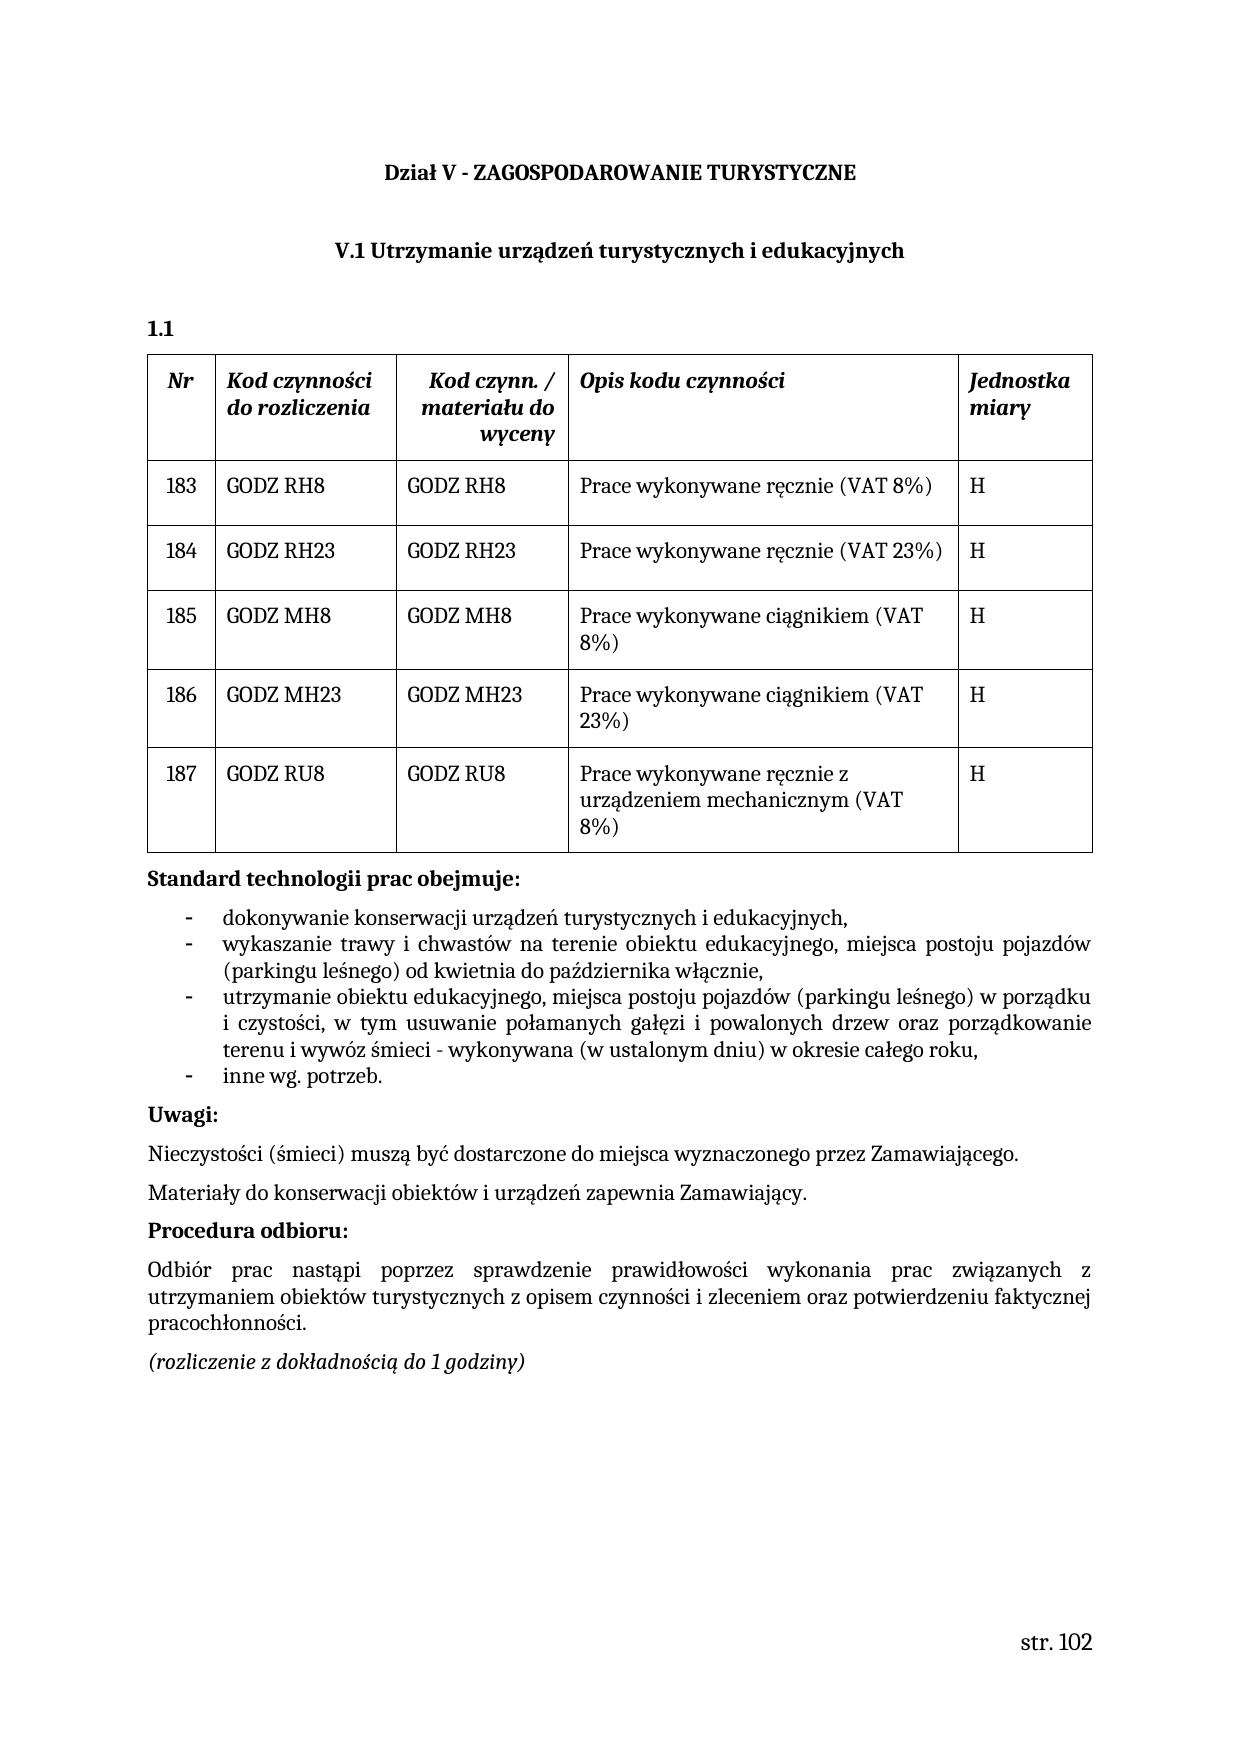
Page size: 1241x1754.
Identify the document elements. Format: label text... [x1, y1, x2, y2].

text Dział V - ZAGOSPODAROWANIE TURYSTYCZNE [148, 160, 1093, 186]
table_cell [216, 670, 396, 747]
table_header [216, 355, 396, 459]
text V.1 Utrzymanie urządzeń turystycznych i edukacyjnych [148, 238, 1093, 264]
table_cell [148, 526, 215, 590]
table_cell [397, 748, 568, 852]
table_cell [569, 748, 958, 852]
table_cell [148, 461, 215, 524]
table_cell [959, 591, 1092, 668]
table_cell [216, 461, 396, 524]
list dokonywanie konserwacji urządzeń turystycznych i edukacyjnych, [185, 905, 1093, 931]
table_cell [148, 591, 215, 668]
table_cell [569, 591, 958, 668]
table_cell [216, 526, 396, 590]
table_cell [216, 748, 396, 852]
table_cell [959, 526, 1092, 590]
text 1.1 [148, 316, 1093, 342]
text Odbiór prac nastąpi poprzez sprawdzenie prawidłowości wykonania prac związanych z utrzymaniem obiektów turystycznych z opisem czynności i zleceniem oraz potwierdzeniu faktycznej pracochłonności. [148, 1257, 1093, 1336]
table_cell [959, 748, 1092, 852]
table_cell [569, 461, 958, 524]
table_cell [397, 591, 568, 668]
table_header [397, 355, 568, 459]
text Standard technologii prac obejmuje: [148, 866, 1093, 892]
text (rozliczenie z dokładnością do 1 godziny) [148, 1349, 1093, 1375]
text Procedura odbioru: [148, 1218, 1093, 1244]
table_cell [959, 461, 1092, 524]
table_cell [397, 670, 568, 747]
text Uwagi: [148, 1102, 1093, 1128]
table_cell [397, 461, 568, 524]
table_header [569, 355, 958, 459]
text Materiały do konserwacji obiektów i urządzeń zapewnia Zamawiający. [148, 1179, 1093, 1206]
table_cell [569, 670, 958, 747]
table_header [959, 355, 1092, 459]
list inne wg. potrzeb. [185, 1063, 1093, 1089]
list wykaszanie trawy i chwastów na terenie obiektu edukacyjnego, miejsca postoju pojazdów (parkingu leśnego) od kwietnia do października włącznie, [185, 931, 1093, 984]
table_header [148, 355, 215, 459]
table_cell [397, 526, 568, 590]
text Nieczystości (śmieci) muszą być dostarczone do miejsca wyznaczonego przez Zamawiającego. [148, 1141, 1093, 1167]
list utrzymanie obiektu edukacyjnego, miejsca postoju pojazdów (parkingu leśnego) w porządku i czystości, w tym usuwanie połamanych gałęzi i powalonych drzew oraz porządkowanie terenu i wywóz śmieci - wykonywana (w ustalonym dniu) w okresie całego roku, [185, 984, 1093, 1063]
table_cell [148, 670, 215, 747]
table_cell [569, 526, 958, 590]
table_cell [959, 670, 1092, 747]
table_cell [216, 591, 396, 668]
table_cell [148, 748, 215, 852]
